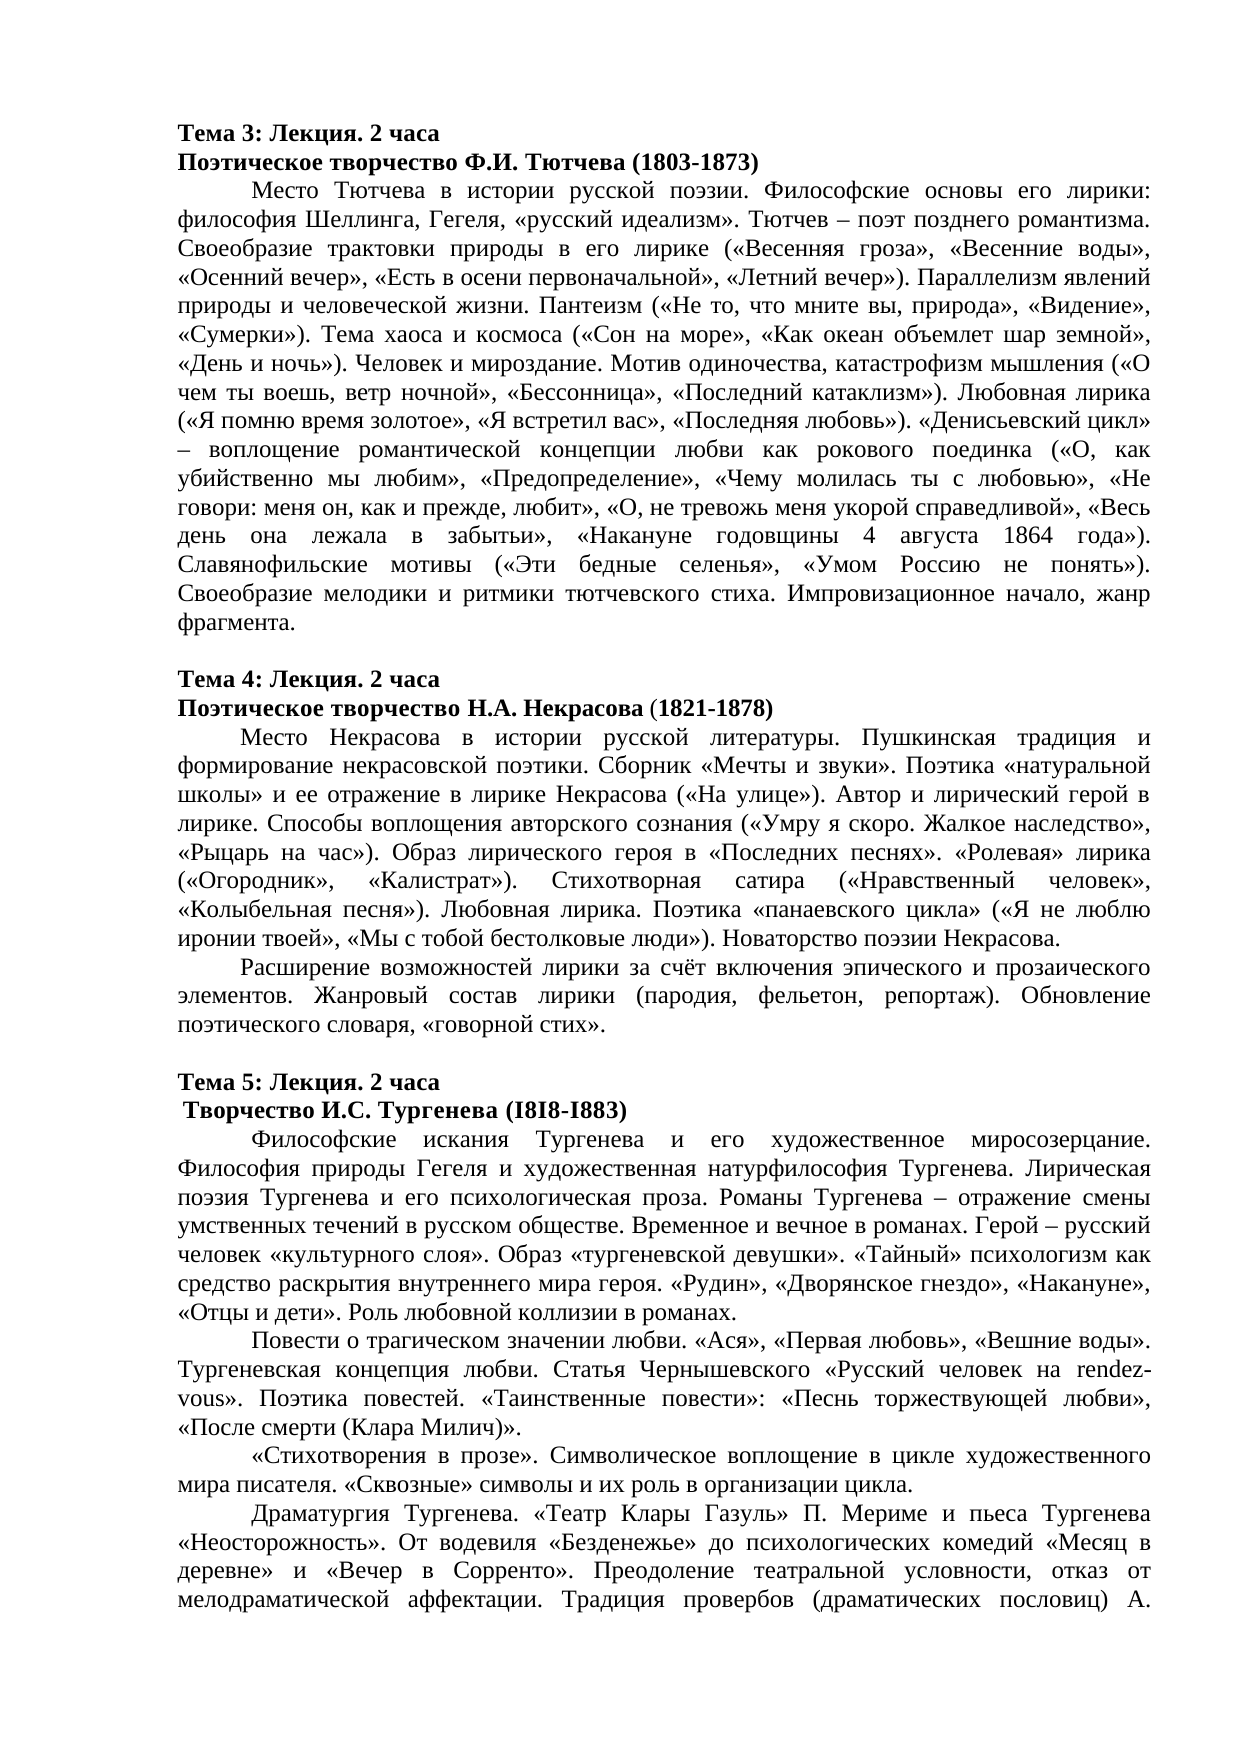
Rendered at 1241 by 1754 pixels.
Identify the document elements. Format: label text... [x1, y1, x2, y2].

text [177, 1498, 1152, 1613]
text «Стихотворения в прозе». Символическое воплощение в цикле художественного мира писателя. «Сквозные» символы и их роль в организации цикла. [177, 1441, 1152, 1498]
text Расширение возможностей лирики за счёт включения эпического и прозаического элементов. Жанровый состав лирики (пародия, фельетон, репортаж). Обновление поэтического словаря, «говорной стих». [177, 952, 1152, 1038]
text Поэтическое творчество Ф.И. Тютчева (1803-1873) [177, 147, 1152, 176]
text Творчество И.С. Тургенева (I8I8-I883) [177, 1096, 1152, 1124]
text Тема 4: Лекция. 2 часа [177, 664, 1152, 693]
text Тема 3: Лекция. 2 часа [177, 118, 1152, 147]
text Философские искания Тургенева и его художественное миросозерцание. Философия природы Гегеля и художественная натурфилософия Тургенева. Лирическая поэзия Тургенева и его психологическая проза. Романы Тургенева – отражение смены умственных течений в русском обществе. Временное и вечное в романах. Герой – русский человек «культурного слоя». Образ «тургеневской девушки». «Тайный» психологизм как средство раскрытия внутреннего мира героя. «Рудин», «Дворянское гнездо», «Накануне», «Отцы и дети». Роль любовной коллизии в романах. [177, 1124, 1152, 1326]
text Место Некрасова в истории русской литературы. Пушкинская традиция и формирование некрасовской поэтики. Сборник «Мечты и звуки». Поэтика «натуральной школы» и ее отражение в лирике Некрасова («На улице»). Автор и лирический герой в лирике. Способы воплощения авторского сознания («Умру я скоро. Жалкое наследство», «Рыцарь на час»). Образ лирического героя в «Последних песнях». «Ролевая» лирика («Огородник», «Калистрат»). Стихотворная сатира («Нравственный человек», «Колыбельная песня»). Любовная лирика. Поэтика «панаевского цикла» («Я не люблю иронии твоей», «Мы с тобой бестолковые люди»). Новаторство поэзии Некрасова. [177, 722, 1152, 952]
text Тема 5: Лекция. 2 часа [177, 1067, 1152, 1096]
text Повести о трагическом значении любви. «Ася», «Первая любовь», «Вешние воды». Тургеневская концепция любви. Статья Чернышевского «Русский человек на rendez-vous». Поэтика повестей. «Таинственные повести»: «Песнь торжествующей любви», «После смерти (Клара Милич)». [177, 1326, 1152, 1441]
text Место Тютчева в истории русской поэзии. Философские основы его лирики: философия Шеллинга, Гегеля, «русский идеализм». Тютчев – поэт позднего романтизма. Своеобразие трактовки природы в его лирике («Весенняя гроза», «Весенние воды», «Осенний вечер», «Есть в осени первоначальной», «Летний вечер»). Параллелизм явлений природы и человеческой жизни. Пантеизм («Не то, что мните вы, природа», «Видение», «Сумерки»). Тема хаоса и космоса («Сон на море», «Как океан объемлет шар земной», «День и ночь»). Человек и мироздание. Мотив одиночества, катастрофизм мышления («О чем ты воешь, ветр ночной», «Бессонница», «Последний катаклизм»). Любовная лирика («Я помню время золотое», «Я встретил вас», «Последняя любовь»). «Денисьевский цикл» – воплощение романтической концепции любви как рокового поединка («О, как убийственно мы любим», «Предопределение», «Чему молилась ты с любовью», «Не говори: меня он, как и прежде, любит», «О, не тревожь меня укорой справедливой», «Весь день она лежала в забытьи», «Накануне годовщины 4 августа 1864 года»). Славянофильские мотивы («Эти бедные селенья», «Умом Россию не понять»). Своеобразие мелодики и ритмики тютчевского стиха. Импровизационное начало, жанр фрагмента. [177, 176, 1152, 636]
text Поэтическое творчество Н.А. Некрасова (1821-1878) [177, 693, 1152, 722]
